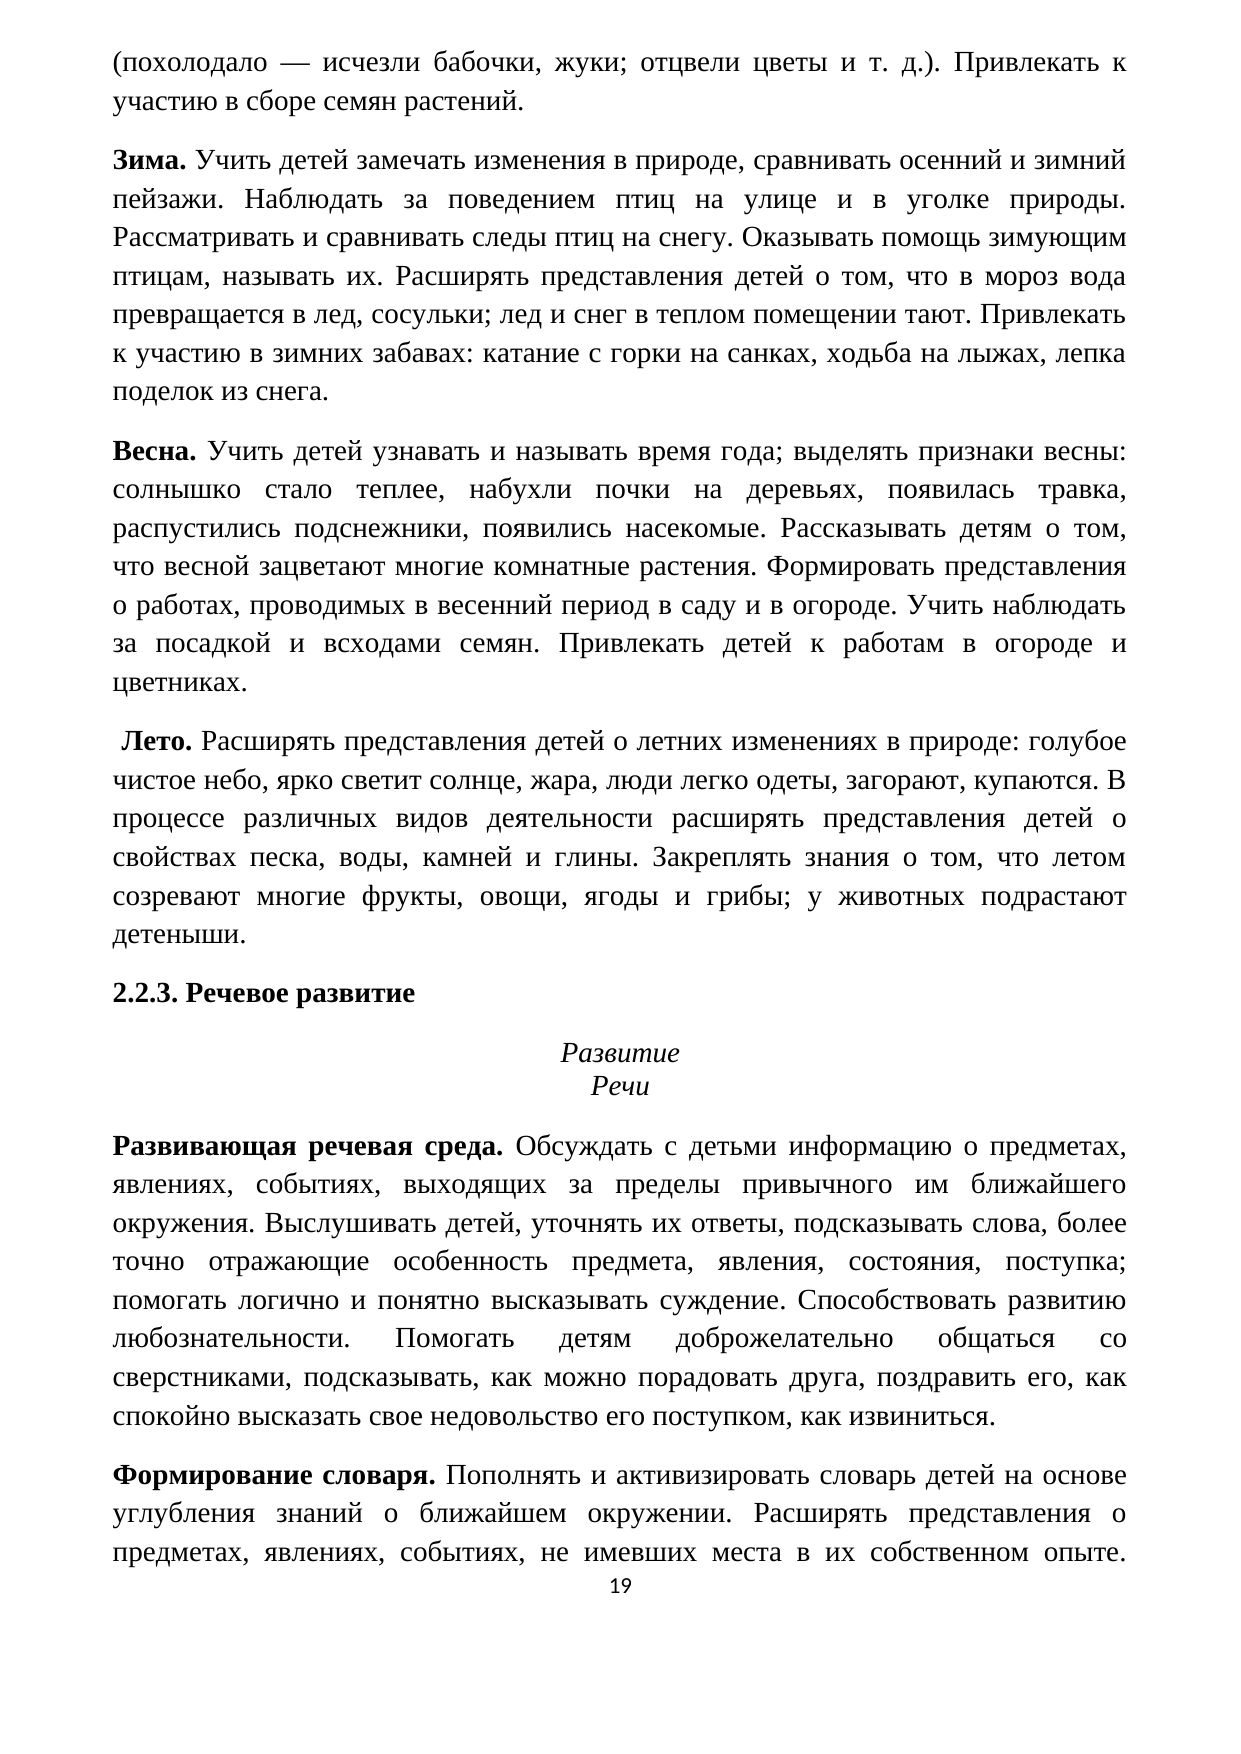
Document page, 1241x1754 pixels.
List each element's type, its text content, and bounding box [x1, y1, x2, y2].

text Зима. Учить детей замечать изменения в природе, сравнивать осенний и зимний пейзажи. Наблюдать за поведением птиц на улице и в уголке природы. Рассматривать и сравнивать следы птиц на снегу. Оказывать помощь зимующим птицам, называть их. Расширять представления детей о том, что в мороз вода превращается в лед, сосульки; лед и снег в теплом помещении тают. Привлекать к участию в зимних забавах: катание с горки на санках, ходьба на лыжах, лепка поделок из снега. [112, 142, 1128, 407]
text Лето. Расширять представления детей о летних изменениях в природе: голубое чистое небо, ярко светит солнце, жара, люди легко одеты, загорают, купаются. В процессе различных видов деятельности расширять представления детей о свойствах песка, воды, камней и глины. Закреплять знания о том, что летом созревают многие фрукты, овощи, ягоды и грибы; у животных подрастают детеныши. [112, 723, 1128, 950]
text Развивающая речевая среда. Обсуждать с детьми информацию о предметах, явлениях, событиях, выходящих за пределы привычного им ближайшего окружения. Выслушивать детей, уточнять их ответы, подсказывать слова, более точно отражающие особенность предмета, явления, состояния, поступка; помогать логично и понятно высказывать суждение. Способствовать развитию любознательности. Помогать детям доброжелательно общаться со сверстниками, подсказывать, как можно порадовать друга, поздравить его, как спокойно высказать свое недовольство его поступком, как извиниться. [112, 1128, 1128, 1431]
text Речи [112, 1068, 1128, 1102]
text 2.2.3. Речевое развитие [112, 976, 1128, 1009]
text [112, 44, 1128, 116]
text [112, 1457, 1128, 1568]
text Весна. Учить детей узнавать и называть время года; выделять признаки весны: солнышко стало теплее, набухли почки на деревьях, появилась травка, распустились подснежники, появились насекомые. Рассказывать детям о том, что весной зацветают многие комнатные растения. Формировать представления о работах, проводимых в весенний период в саду и в огороде. Учить наблюдать за посадкой и всходами семян. Привлекать детей к работам в огороде и цветниках. [112, 433, 1128, 698]
text Развитие [112, 1035, 1128, 1068]
